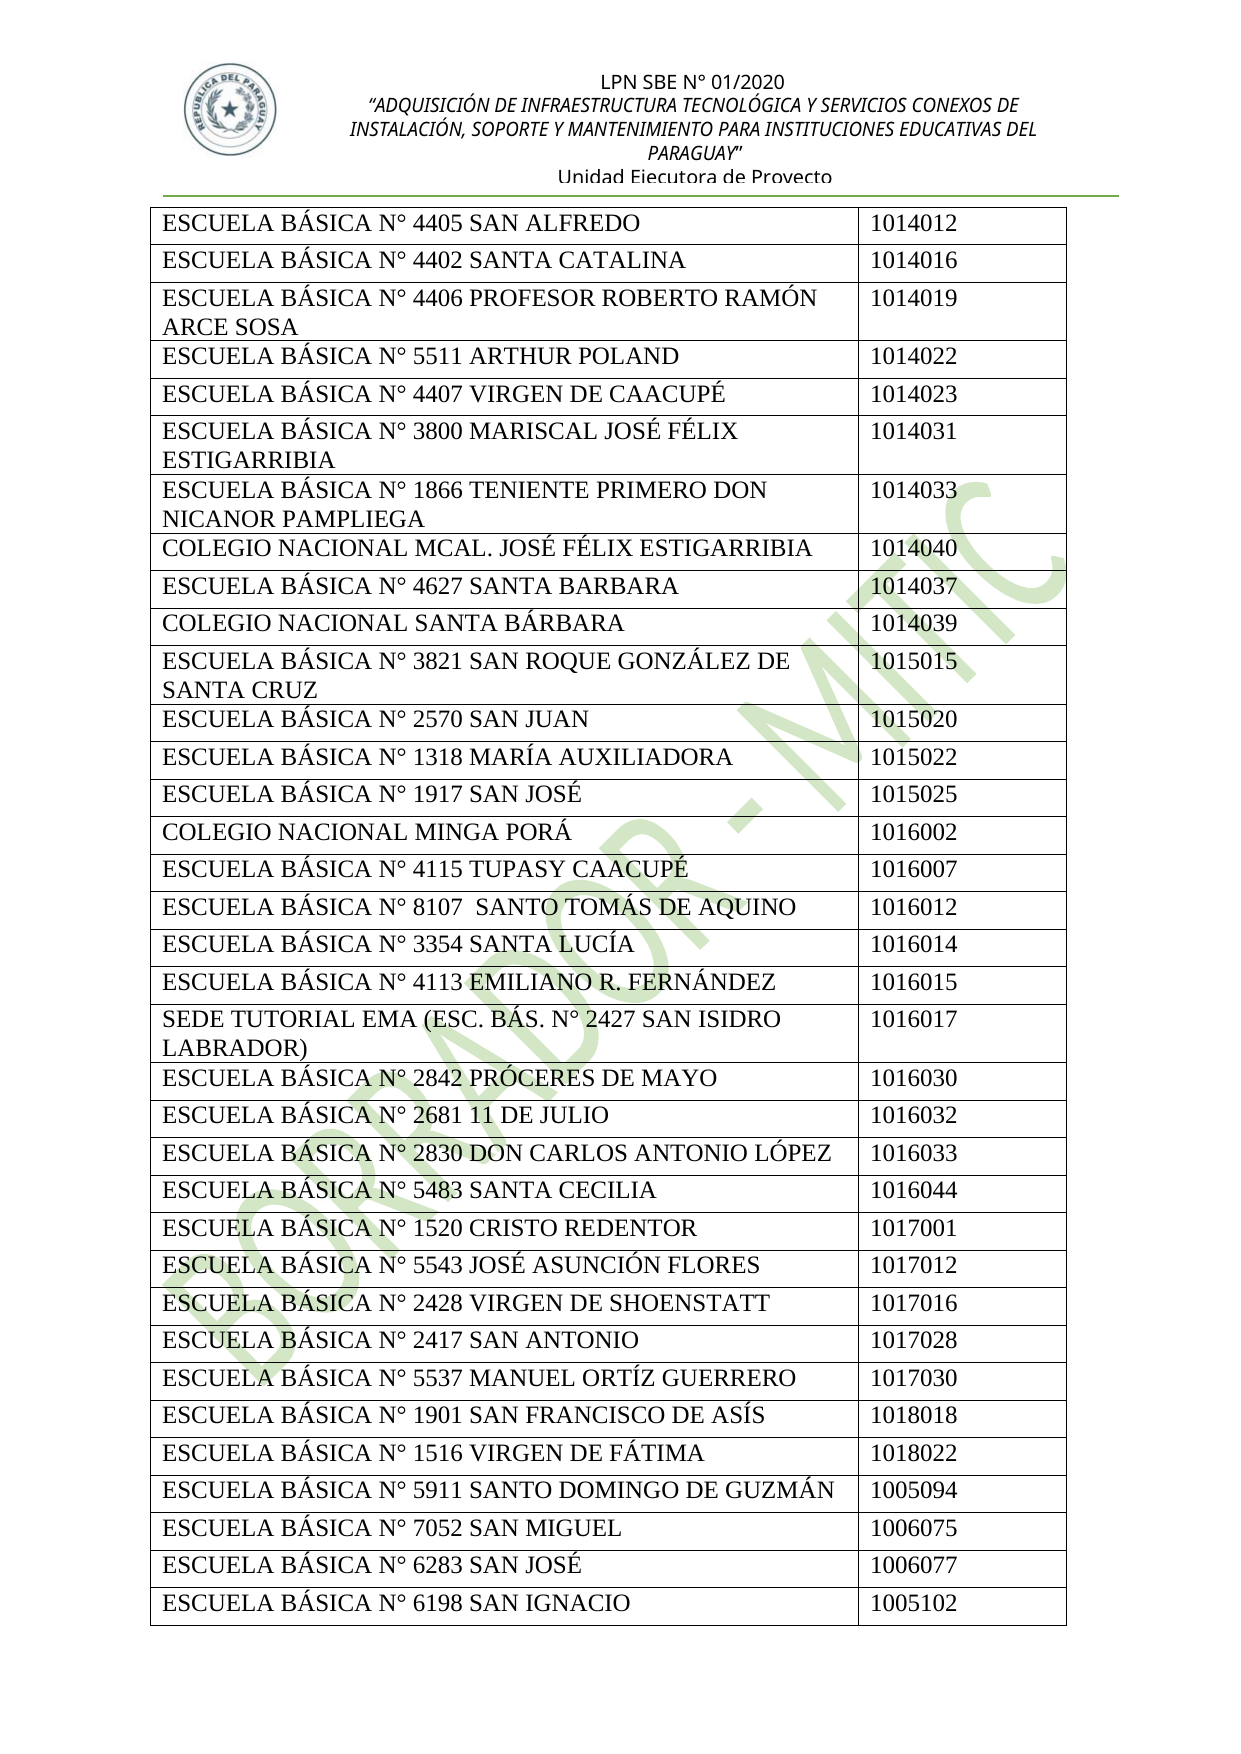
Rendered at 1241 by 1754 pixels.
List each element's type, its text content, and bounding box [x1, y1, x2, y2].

table_cell ESCUELA BÁSICA N° 3354 SANTA LUCÍA [151, 930, 858, 966]
table_cell ESCUELA BÁSICA N° 1917 SAN JOSÉ [151, 780, 858, 816]
table_cell 1014039 [859, 609, 1066, 645]
table_cell ESCUELA BÁSICA N° 1318 MARÍA AUXILIADORA [151, 742, 858, 778]
table_cell ESCUELA BÁSICA N° 4402 SANTA CATALINA [151, 245, 858, 282]
table_cell ESCUELA BÁSICA N° 2830 DON CARLOS ANTONIO LÓPEZ [151, 1138, 858, 1174]
table_cell ESCUELA BÁSICA N° 4115 TUPASY CAACUPÉ [151, 855, 858, 891]
table_cell 1016044 [859, 1176, 1066, 1212]
table_cell 1016015 [859, 967, 1066, 1003]
picture [182, 61, 278, 157]
table_cell 1017012 [859, 1251, 1066, 1287]
table_cell 1015015 [859, 646, 1066, 703]
table_cell ESCUELA BÁSICA N° 2428 VIRGEN DE SHOENSTATT [151, 1288, 858, 1324]
table_cell ESCUELA BÁSICA N° 1901 SAN FRANCISCO DE ASÍS [151, 1401, 858, 1437]
table_cell 1016012 [859, 892, 1066, 928]
table_cell ESCUELA BÁSICA N° 7052 SAN MIGUEL [151, 1513, 858, 1549]
table_cell 1016014 [859, 930, 1066, 966]
table_cell 1014022 [859, 341, 1066, 378]
table_cell 1018018 [859, 1401, 1066, 1437]
table_cell 1014040 [859, 534, 1066, 570]
table_cell ESCUELA BÁSICA N° 1516 VIRGEN DE FÁTIMA [151, 1438, 858, 1474]
table_cell 1014037 [859, 571, 1066, 607]
table_cell COLEGIO NACIONAL MINGA PORÁ [151, 817, 858, 853]
table_cell 1006077 [859, 1551, 1066, 1587]
table_cell ESCUELA BÁSICA N° 2570 SAN JUAN [151, 705, 858, 741]
table_cell ESCUELA BÁSICA N° 5543 JOSÉ ASUNCIÓN FLORES [151, 1251, 858, 1287]
table_cell ESCUELA BÁSICA N° 8107 SANTO TOMÁS DE AQUINO [151, 892, 858, 928]
table_cell 1015020 [859, 705, 1066, 741]
table_cell 1015022 [859, 742, 1066, 778]
table_cell ESCUELA BÁSICA N° 2842 PRÓCERES DE MAYO [151, 1063, 858, 1099]
table_cell 1017030 [859, 1363, 1066, 1399]
table_cell ESCUELA BÁSICA N° 5511 ARTHUR POLAND [151, 341, 858, 378]
table_cell SEDE TUTORIAL EMA (ESC. BÁS. N° 2427 SAN ISIDRO LABRADOR) [151, 1005, 858, 1062]
table_cell ESCUELA BÁSICA N° 4405 SAN ALFREDO [151, 208, 858, 244]
table_cell 1014033 [859, 475, 1066, 532]
table_cell 1014023 [859, 379, 1066, 415]
table_cell 1005102 [859, 1588, 1066, 1624]
table_cell 1016033 [859, 1138, 1066, 1174]
table_cell 1005094 [859, 1476, 1066, 1512]
table_cell ESCUELA BÁSICA N° 1520 CRISTO REDENTOR [151, 1213, 858, 1249]
table_cell 1016032 [859, 1101, 1066, 1137]
table_cell 1016007 [859, 855, 1066, 891]
table_cell 1018022 [859, 1438, 1066, 1474]
table_cell 1017016 [859, 1288, 1066, 1324]
table_cell 1016030 [859, 1063, 1066, 1099]
table_cell 1016002 [859, 817, 1066, 853]
table_cell 1014019 [859, 283, 1066, 340]
table_cell ESCUELA BÁSICA N° 4627 SANTA BARBARA [151, 571, 858, 607]
table_cell ESCUELA BÁSICA N° 3800 MARISCAL JOSÉ FÉLIX ESTIGARRIBIA [151, 416, 858, 474]
table_cell 1017001 [859, 1213, 1066, 1249]
table_cell ESCUELA BÁSICA N° 5483 SANTA CECILIA [151, 1176, 858, 1212]
table_cell 1016017 [859, 1005, 1066, 1062]
table_cell ESCUELA BÁSICA N° 2681 11 DE JULIO [151, 1101, 858, 1137]
table_cell ESCUELA BÁSICA N° 5911 SANTO DOMINGO DE GUZMÁN [151, 1476, 858, 1512]
table_cell 1015025 [859, 780, 1066, 816]
table_cell ESCUELA BÁSICA N° 1866 TENIENTE PRIMERO DON NICANOR PAMPLIEGA [151, 475, 858, 532]
table_cell ESCUELA BÁSICA N° 2417 SAN ANTONIO [151, 1326, 858, 1362]
table_cell ESCUELA BÁSICA N° 4406 PROFESOR ROBERTO RAMÓN ARCE SOSA [151, 283, 858, 340]
table_cell 1014031 [859, 416, 1066, 474]
table_cell ESCUELA BÁSICA N° 5537 MANUEL ORTÍZ GUERRERO [151, 1363, 858, 1399]
table_cell 1006075 [859, 1513, 1066, 1549]
table_cell 1014016 [859, 245, 1066, 282]
table_cell COLEGIO NACIONAL MCAL. JOSÉ FÉLIX ESTIGARRIBIA [151, 534, 858, 570]
table_cell 1014012 [859, 208, 1066, 244]
table_cell ESCUELA BÁSICA N° 4407 VIRGEN DE CAACUPÉ [151, 379, 858, 415]
table_cell COLEGIO NACIONAL SANTA BÁRBARA [151, 609, 858, 645]
table_cell ESCUELA BÁSICA N° 4113 EMILIANO R. FERNÁNDEZ [151, 967, 858, 1003]
table_cell 1017028 [859, 1326, 1066, 1362]
table_cell ESCUELA BÁSICA N° 6198 SAN IGNACIO [151, 1588, 858, 1624]
table_cell ESCUELA BÁSICA N° 3821 SAN ROQUE GONZÁLEZ DE SANTA CRUZ [151, 646, 858, 703]
table_cell ESCUELA BÁSICA N° 6283 SAN JOSÉ [151, 1551, 858, 1587]
